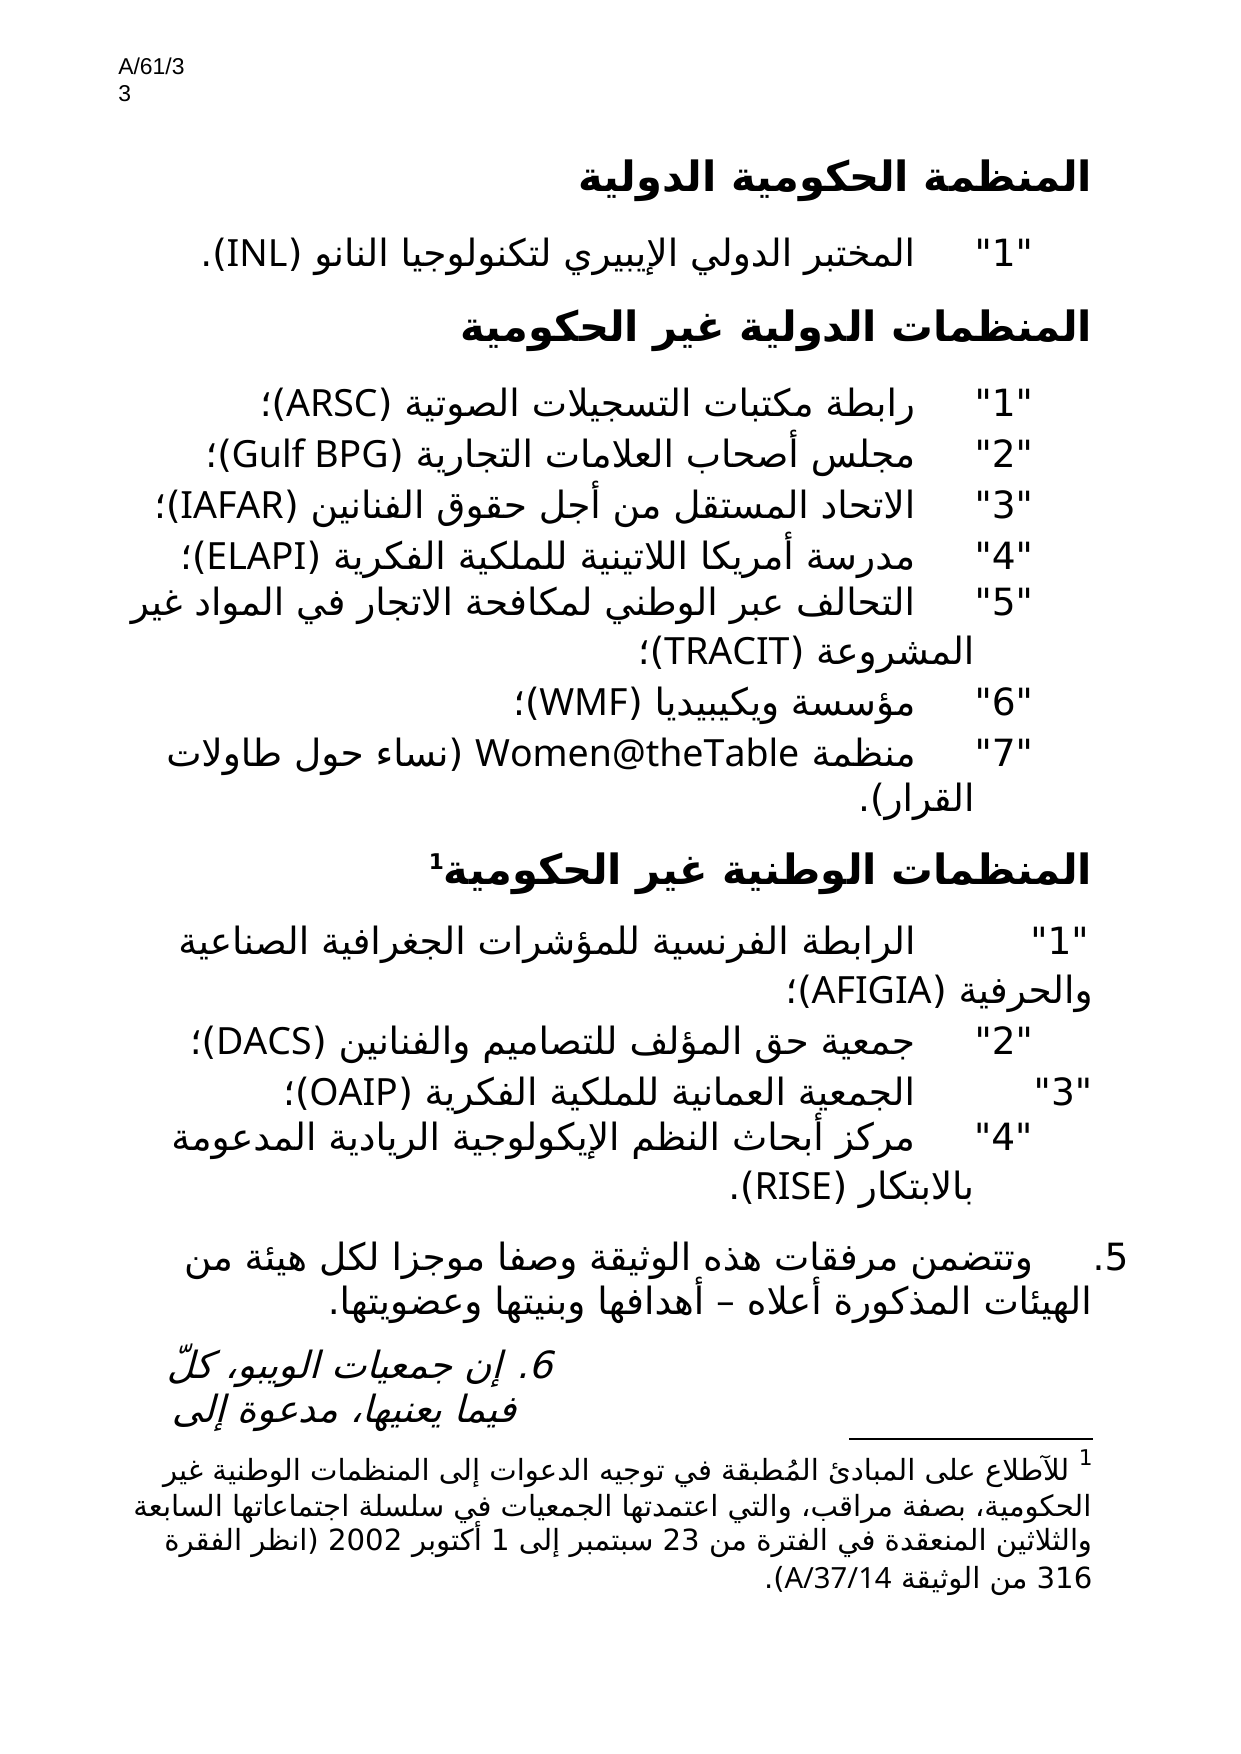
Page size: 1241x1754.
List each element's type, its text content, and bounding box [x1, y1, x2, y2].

list الرابطة الفرنسية للمؤشرات الجغرافية الصناعية والحرفية (AFIGIA)؛ [118, 919, 1092, 1014]
text وتتضمن مرفقات هذه الوثيقة وصفا موجزا لكل هيئة من الهيئات المذكورة أعلاه – أهدافها وبنيتها وعضويتها. [118, 1236, 1092, 1323]
subtitle المنظمات الدولية غير الحكومية [118, 303, 1092, 351]
list مؤسسة ويكيبيديا (WMF)؛ [118, 675, 974, 726]
subtitle المنظمة الحكومية الدولية [118, 153, 1092, 202]
list مركز أبحاث النظم الإيكولوجية الريادية المدعومة بالابتكار (RISE). [118, 1116, 974, 1211]
subtitle المنظمات الوطنية غير الحكومية [118, 846, 1092, 894]
list الاتحاد المستقل من أجل حقوق الفنانين (IAFAR)؛ [118, 478, 974, 529]
list رابطة مكتبات التسجيلات الصوتية (ARSC)؛ [118, 376, 974, 427]
list الجمعية العمانية للملكية الفكرية (OAIP)؛ [118, 1065, 1033, 1116]
list مجلس أصحاب العلامات التجارية (Gulf BPG)؛ [118, 427, 974, 478]
list منظمة Women@theTable (نساء حول طاولات القرار). [118, 726, 974, 821]
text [118, 1344, 516, 1431]
list المختبر الدولي الإيبيري لتكنولوجيا النانو (INL). [118, 227, 974, 278]
list مدرسة أمريكا اللاتينية للملكية الفكرية (ELAPI)؛ [118, 529, 974, 580]
list التحالف عبر الوطني لمكافحة الاتجار في المواد غير المشروعة (TRACIT)؛ [118, 580, 974, 675]
list جمعية حق المؤلف للتصاميم والفنانين (DACS)؛ [118, 1014, 974, 1065]
